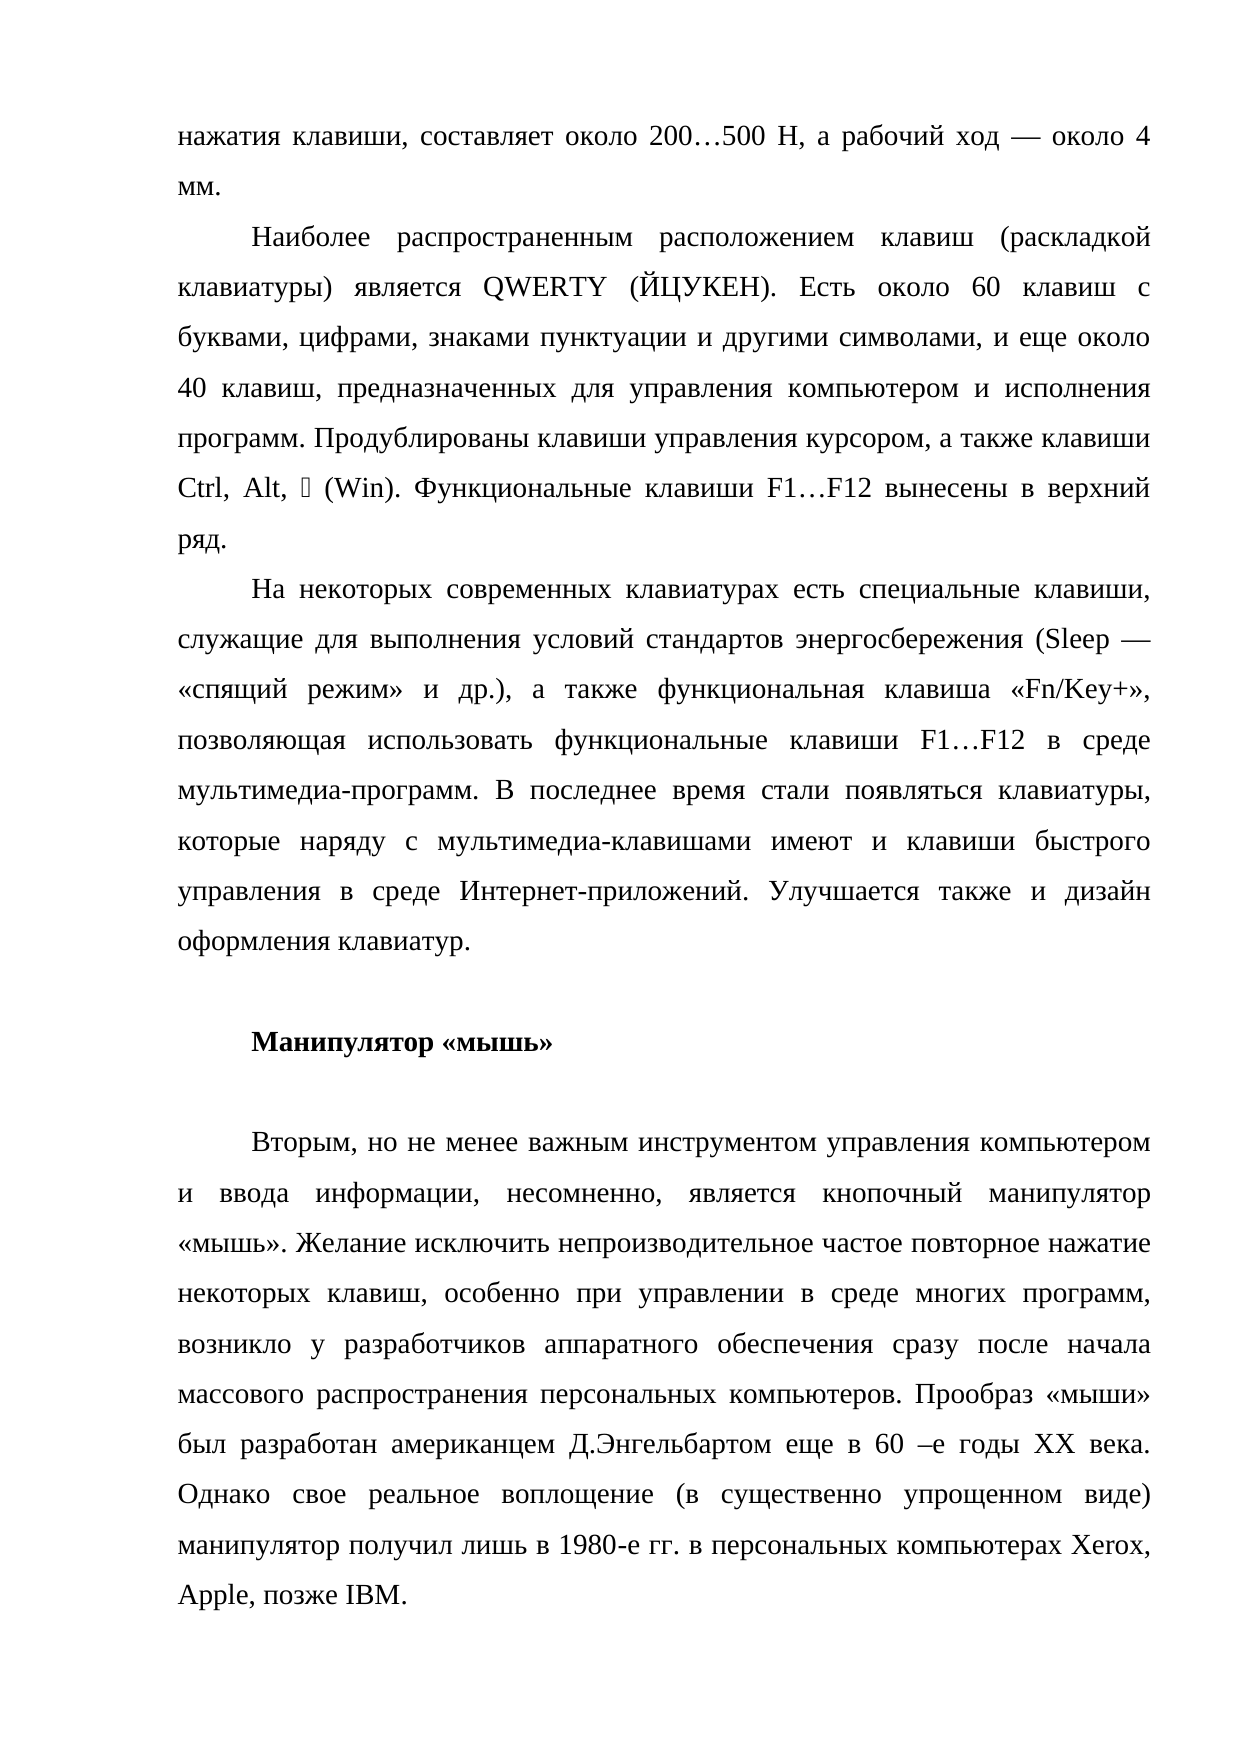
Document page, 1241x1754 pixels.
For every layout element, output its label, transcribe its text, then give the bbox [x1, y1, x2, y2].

text Наиболее распространенным расположением клавиш (раскладкой клавиатуры) является QWERTY (ЙЦУКЕН). Есть около 60 клавиш с буквами, цифрами, знаками пунктуации и другими символами, и еще около 40 клавиш, предназначенных для управления компьютером и исполнения программ. Продублированы клавиши управления курсором, а также клавиши Ctrl, Alt, (Win). Функциональные клавиши F1…F12 вынесены в верхний ряд. [177, 219, 1152, 554]
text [177, 118, 1152, 202]
text Вторым, но не менее важным инструментом управления компьютером и ввода информации, несомненно, является кнопочный манипулятор «мышь». Желание исключить непроизводительное частое повторное нажатие некоторых клавиш, особенно при управлении в среде многих программ, возникло у разработчиков аппаратного обеспечения сразу после начала массового распространения персональных компьютеров. Прообраз «мыши» был разработан американцем Д.Энгельбартом еще в 60 –е годы XX века. Однако свое реальное воплощение (в существенно упрощенном виде) манипулятор получил лишь в 1980-е гг. в персональных компьютерах Xerox, Apple, позже IBM. [177, 1124, 1152, 1611]
text На некоторых современных клавиатурах есть специальные клавиши, служащие для выполнения условий стандартов энергосбережения (Sleep — «спящий режим» и др.), а также функциональная клавиша «Fn/Key+», позволяющая использовать функциональные клавиши F1…F12 в среде мультимедиа-программ. В последнее время стали появляться клавиатуры, которые наряду с мультимедиа-клавишами имеют и клавиши быстрого управления в среде Интернет-приложений. Улучшается также и дизайн оформления клавиатур. [177, 571, 1152, 957]
subtitle Манипулятор «мышь» [177, 1024, 1152, 1057]
